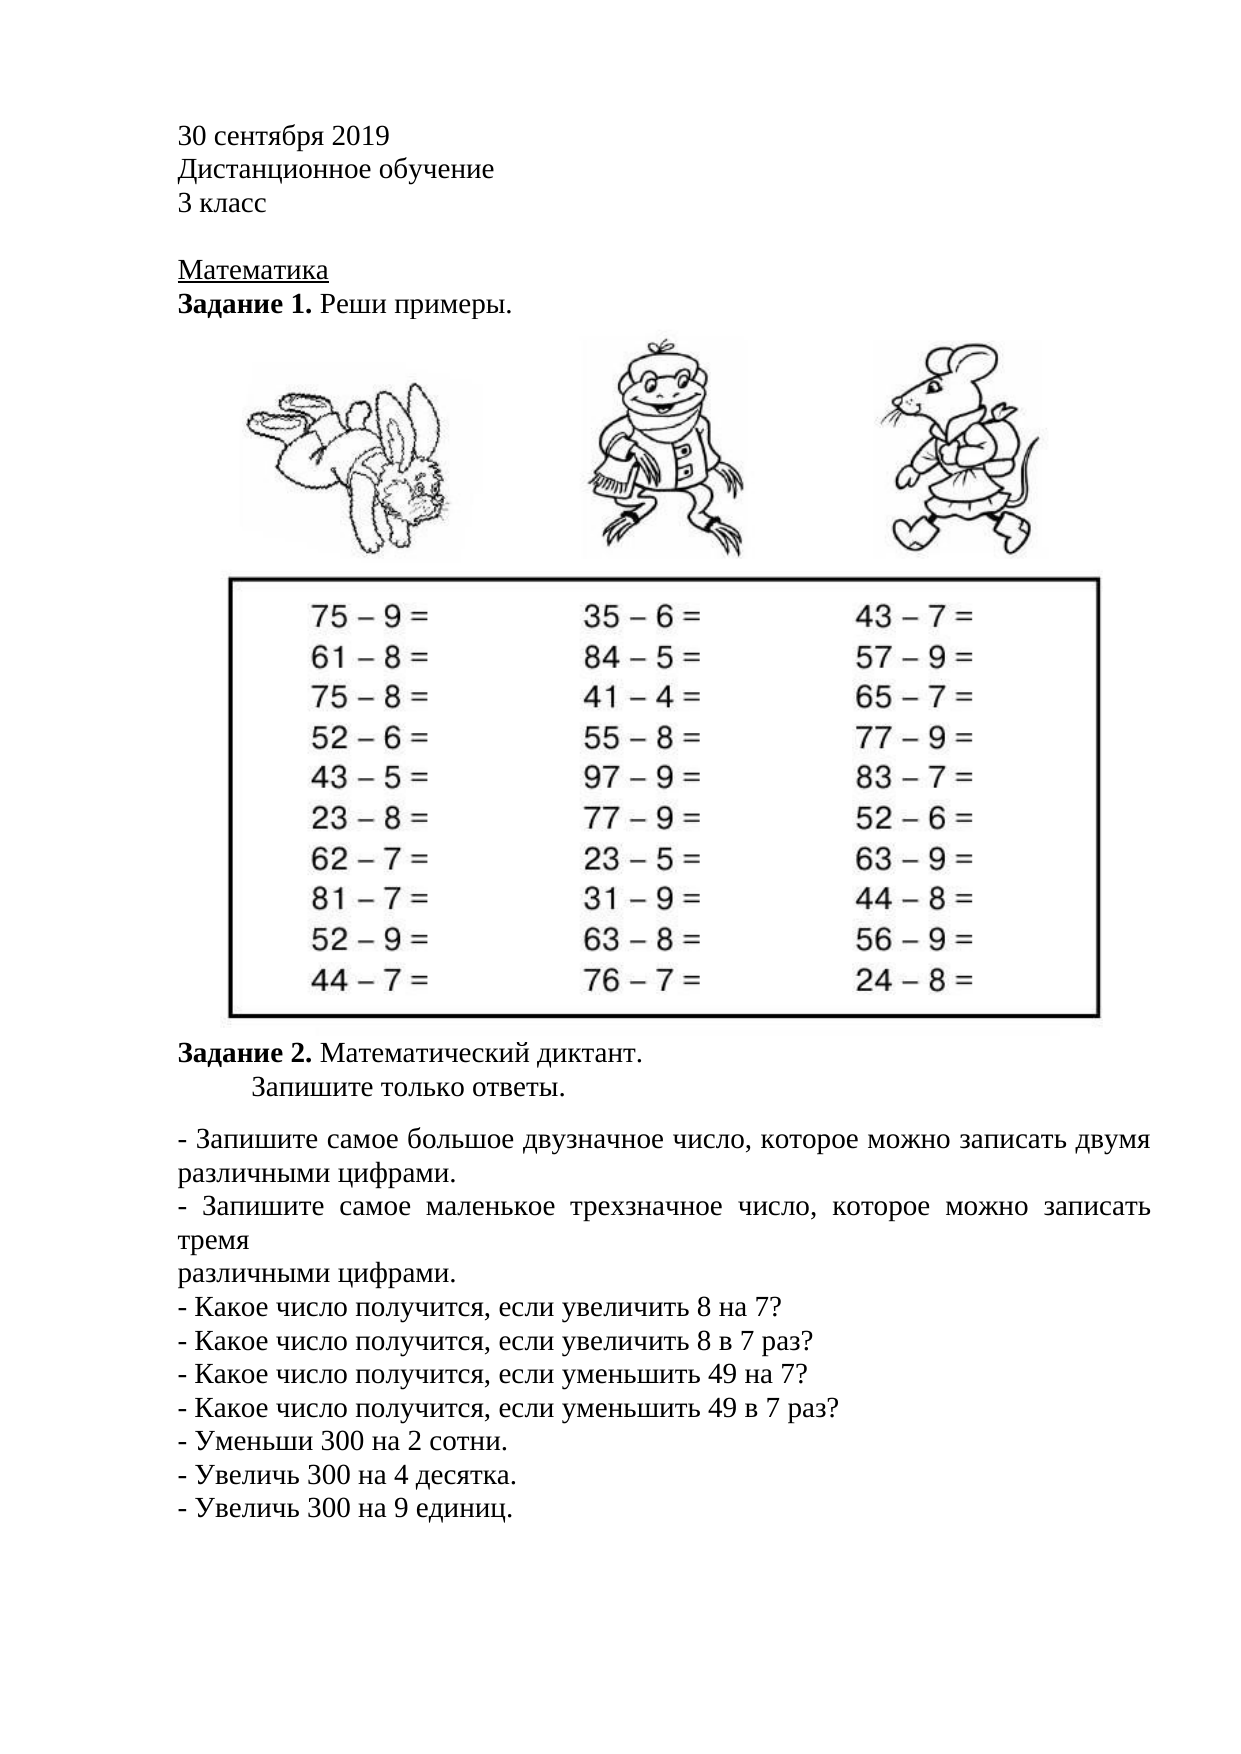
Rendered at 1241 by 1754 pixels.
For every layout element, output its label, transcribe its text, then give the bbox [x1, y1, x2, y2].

text - Какое число получится, если уменьшить 49 на 7? [177, 1356, 1152, 1390]
text - Какое число получится, если увеличить 8 на 7? [177, 1289, 1152, 1323]
text Запишите только ответы. [177, 1069, 1152, 1102]
text - Запишите самое маленькое трехзначное число, которое можно записать тремя [177, 1188, 1152, 1256]
text - Увеличь 300 на 9 единиц. [177, 1490, 1152, 1524]
text различными цифрами. [177, 1256, 1152, 1289]
text 30 сентября 2019 [177, 118, 1152, 152]
text - Какое число получится, если увеличить 8 в 7 раз? [177, 1323, 1152, 1356]
text Задание 1. Реши примеры. [177, 286, 1152, 319]
text - Запишите самое большое двузначное число, которое можно записать двумя различными цифрами. [177, 1121, 1152, 1188]
picture [177, 319, 1152, 1036]
text - Какое число получится, если уменьшить 49 в 7 раз? [177, 1390, 1152, 1423]
text - Уменьши 300 на 2 сотни. [177, 1423, 1152, 1457]
text Дистанционное обучение [177, 152, 1152, 185]
text Математика [177, 252, 1152, 286]
text 3 класс [177, 185, 1152, 219]
text Задание 2. Математический диктант. [177, 1036, 1152, 1069]
text - Увеличь 300 на 4 десятка. [177, 1457, 1152, 1490]
